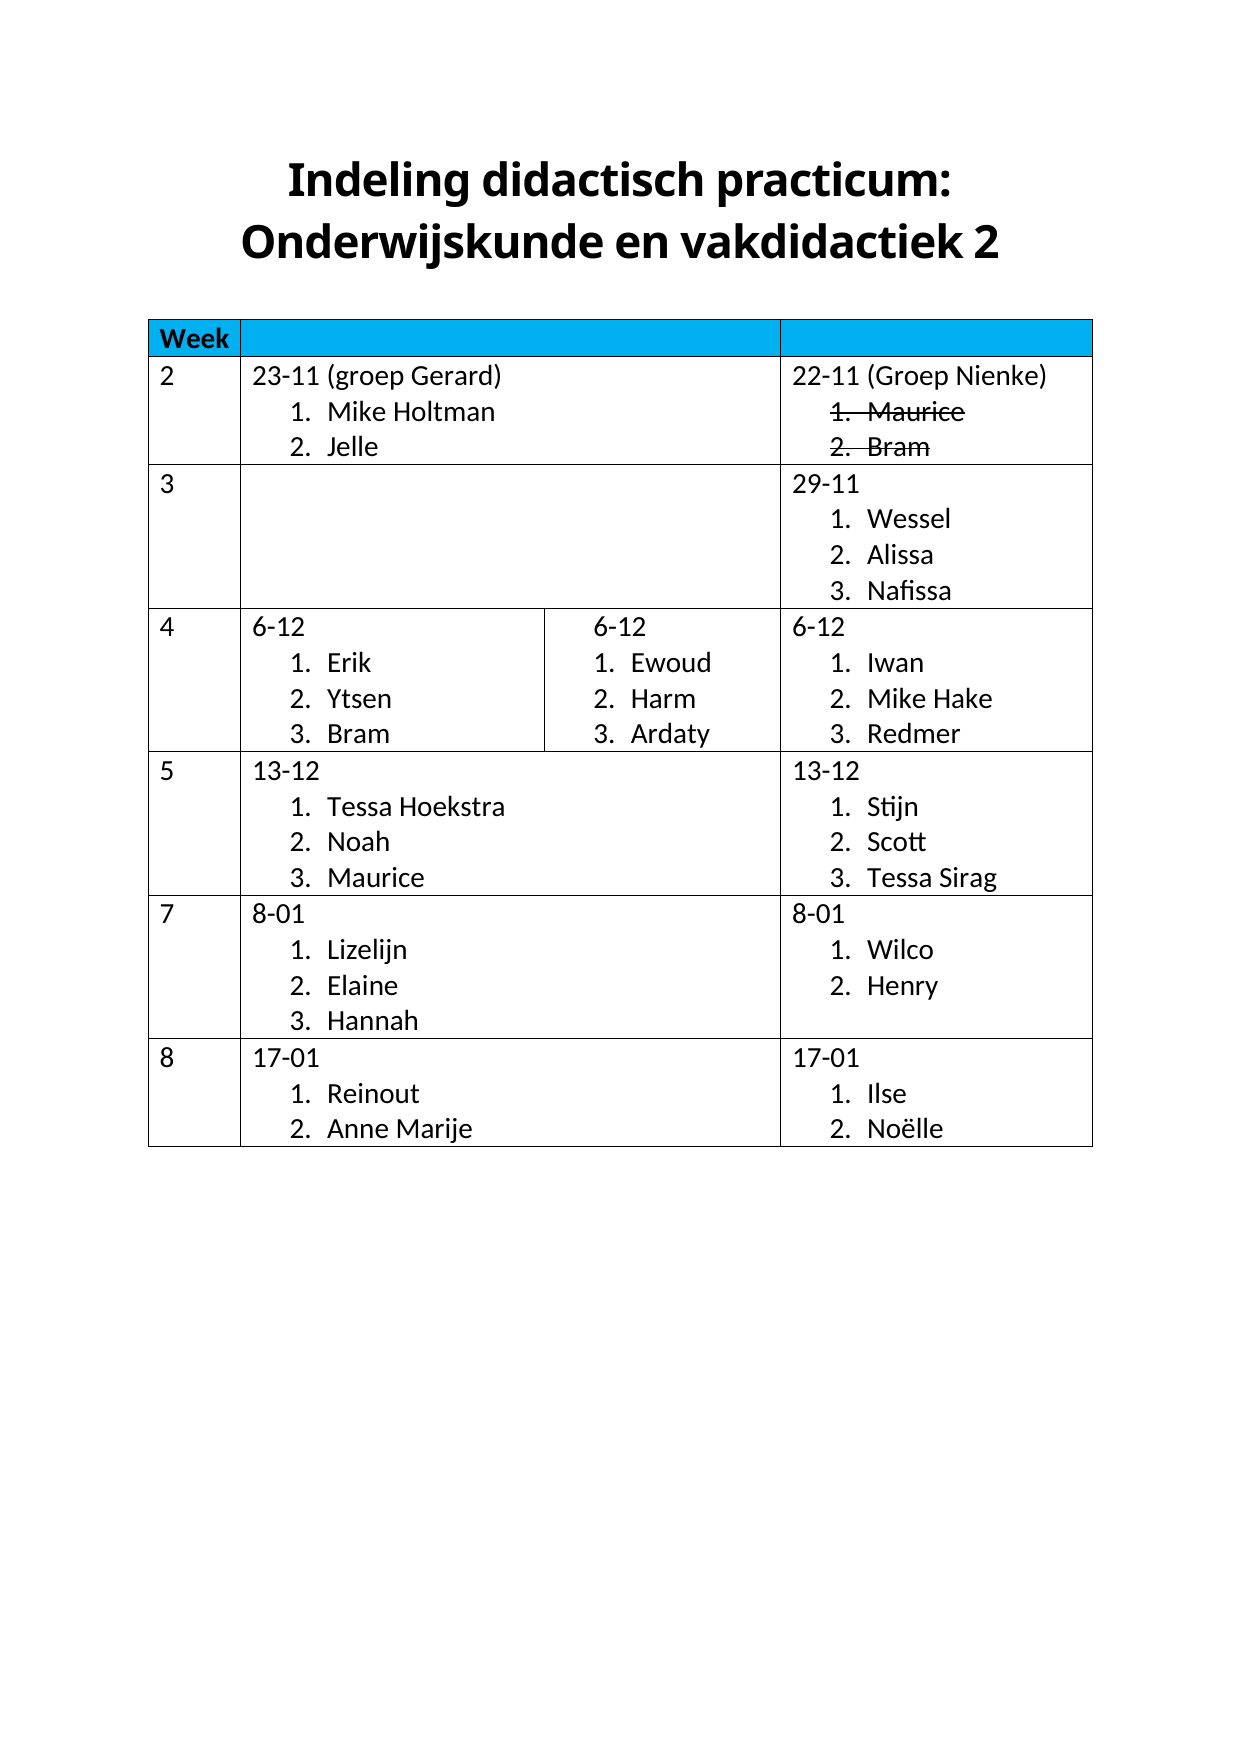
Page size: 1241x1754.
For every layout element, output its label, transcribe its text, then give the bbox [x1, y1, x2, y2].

table_cell 29-11 Wessel Alissa Nafissa [781, 465, 1092, 607]
table_cell 23-11 (groep Gerard) Mike Holtman Jelle [241, 357, 780, 464]
table_cell 8-01 Wilco Henry [781, 896, 1092, 1038]
table_header [241, 320, 780, 356]
table_cell 6-12 Iwan Mike Hake Redmer [781, 609, 1092, 751]
table_cell [241, 465, 780, 607]
table_cell 8 [149, 1039, 240, 1146]
table_cell 2 [149, 357, 240, 464]
title Indeling didactisch practicum: [148, 148, 1093, 210]
table_cell 8-01 Lizelijn Elaine Hannah [241, 896, 780, 1038]
table_cell 17-01 Reinout Anne Marije [241, 1039, 780, 1146]
table_cell 6-12 Erik Ytsen Bram [241, 609, 544, 751]
table_cell 3 [149, 465, 240, 607]
table_header [781, 320, 1092, 356]
table_cell 7 [149, 896, 240, 1038]
table_cell 22-11 (Groep Nienke) Maurice Bram [781, 357, 1092, 464]
table_cell 6-12 Ewoud Harm Ardaty [545, 609, 780, 751]
table_cell 13-12 Stijn Scott Tessa Sirag [781, 752, 1092, 894]
title Onderwijskunde en vakdidactiek 2 [148, 210, 1093, 272]
table_cell 13-12 Tessa Hoekstra Noah Maurice [241, 752, 780, 894]
table_cell 17-01 Ilse Noëlle [781, 1039, 1092, 1146]
table_cell 5 [149, 752, 240, 894]
table_cell 4 [149, 609, 240, 751]
table_header Week [149, 320, 240, 356]
